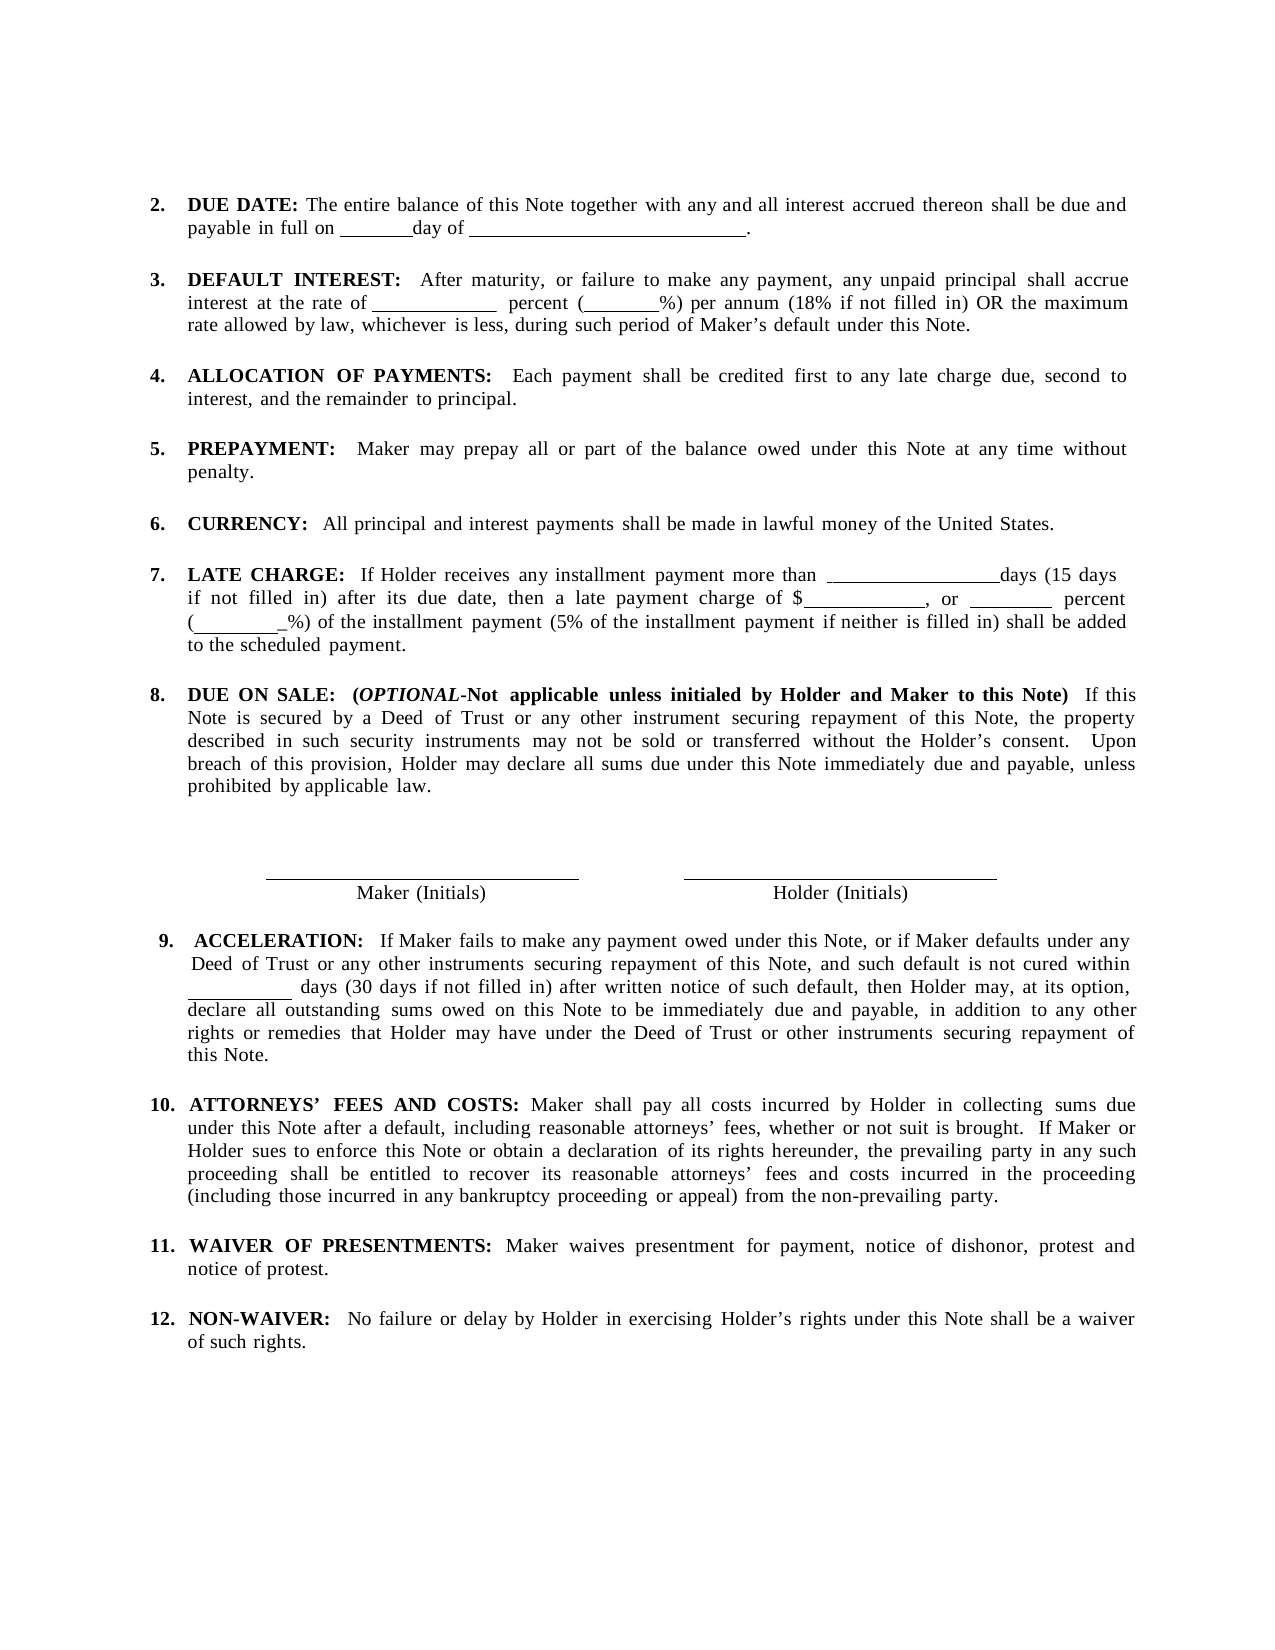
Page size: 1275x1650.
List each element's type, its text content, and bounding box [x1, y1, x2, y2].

text 12. NON-WAIVER: No failure or delay by Holder in exercising Holder’s rights under this Note shall be a waiver of such rights. [150, 1307, 1136, 1353]
text 4. ALLOCATION OF PAYMENTS: Each payment shall be credited first to any late charge due, second to interest, and the remainder to principal. [150, 364, 1127, 410]
text 9. ACCELERATION: If Maker fails to make any payment owed under this Note, or if Maker defaults under any Deed of Trust or any other instruments securing repayment of this Note, and such default is not cured within days (30 days if not filled in) after written notice of such default, then Holder may, at its option, [154, 929, 1129, 998]
text 7. LATE CHARGE: If Holder receives any installment payment more than days (15 days [150, 562, 1146, 585]
text ( _%) of the installment payment (5% of the installment payment if neither is filled in) shall be added to the scheduled payment. [187, 610, 1127, 656]
text 3. DEFAULT INTEREST: After maturity, or failure to make any payment, any unpaid principal shall accrue interest at the rate of percent ( %) per annum (18% if not filled in) OR the maximum rate allowed by law, whichever is less, during such period of Maker’s default under this Note. [150, 268, 1129, 336]
text 6. CURRENCY: All principal and interest payments shall be made in lawful money of the United States. [150, 511, 1146, 534]
text 8. DUE ON SALE: (OPTIONAL-Not applicable unless initialed by Holder and Maker to this Note) If this Note is secured by a Deed of Trust or any other instrument securing repayment of this Note, the property described in such security instruments may not be sold or transferred without the Holder’s consent. Upon breach of this provision, Holder may declare all sums due under this Note immediately due and payable, unless prohibited by applicable law. [150, 683, 1137, 797]
text 2. DUE DATE: The entire balance of this Note together with any and all interest accrued thereon shall be due and payable in full on day of . [150, 193, 1128, 239]
text Maker (Initials) Holder (Initials) [356, 881, 1146, 904]
text if not filled in) after its due date, then a late payment charge of $ , or [187, 586, 1059, 610]
text 5. PREPAYMENT: Maker may prepay all or part of the balance owed under this Note at any time without penalty. [150, 437, 1127, 483]
text declare all outstanding sums owed on this Note to be immediately due and payable, in addition to any other rights or remedies that Holder may have under the Deed of Trust or other instruments securing repayment of this Note. [187, 998, 1136, 1066]
text 11. WAIVER OF PRESENTMENTS: Maker waives presentment for payment, notice of dishonor, protest and notice of protest. [150, 1234, 1136, 1280]
text percent [1064, 587, 1146, 610]
text 10. ATTORNEYS’ FEES AND COSTS: Maker shall pay all costs incurred by Holder in collecting sums due under this Note after a default, including reasonable attorneys’ fees, whether or not suit is brought. If Maker or Holder sues to enforce this Note or obtain a declaration of its rights hereunder, the prevailing party in any such proceeding shall be entitled to recover its reasonable attorneys’ fees and costs incurred in the proceeding (including those incurred in any bankruptcy proceeding or appeal) from the non-prevailing party. [150, 1093, 1137, 1207]
